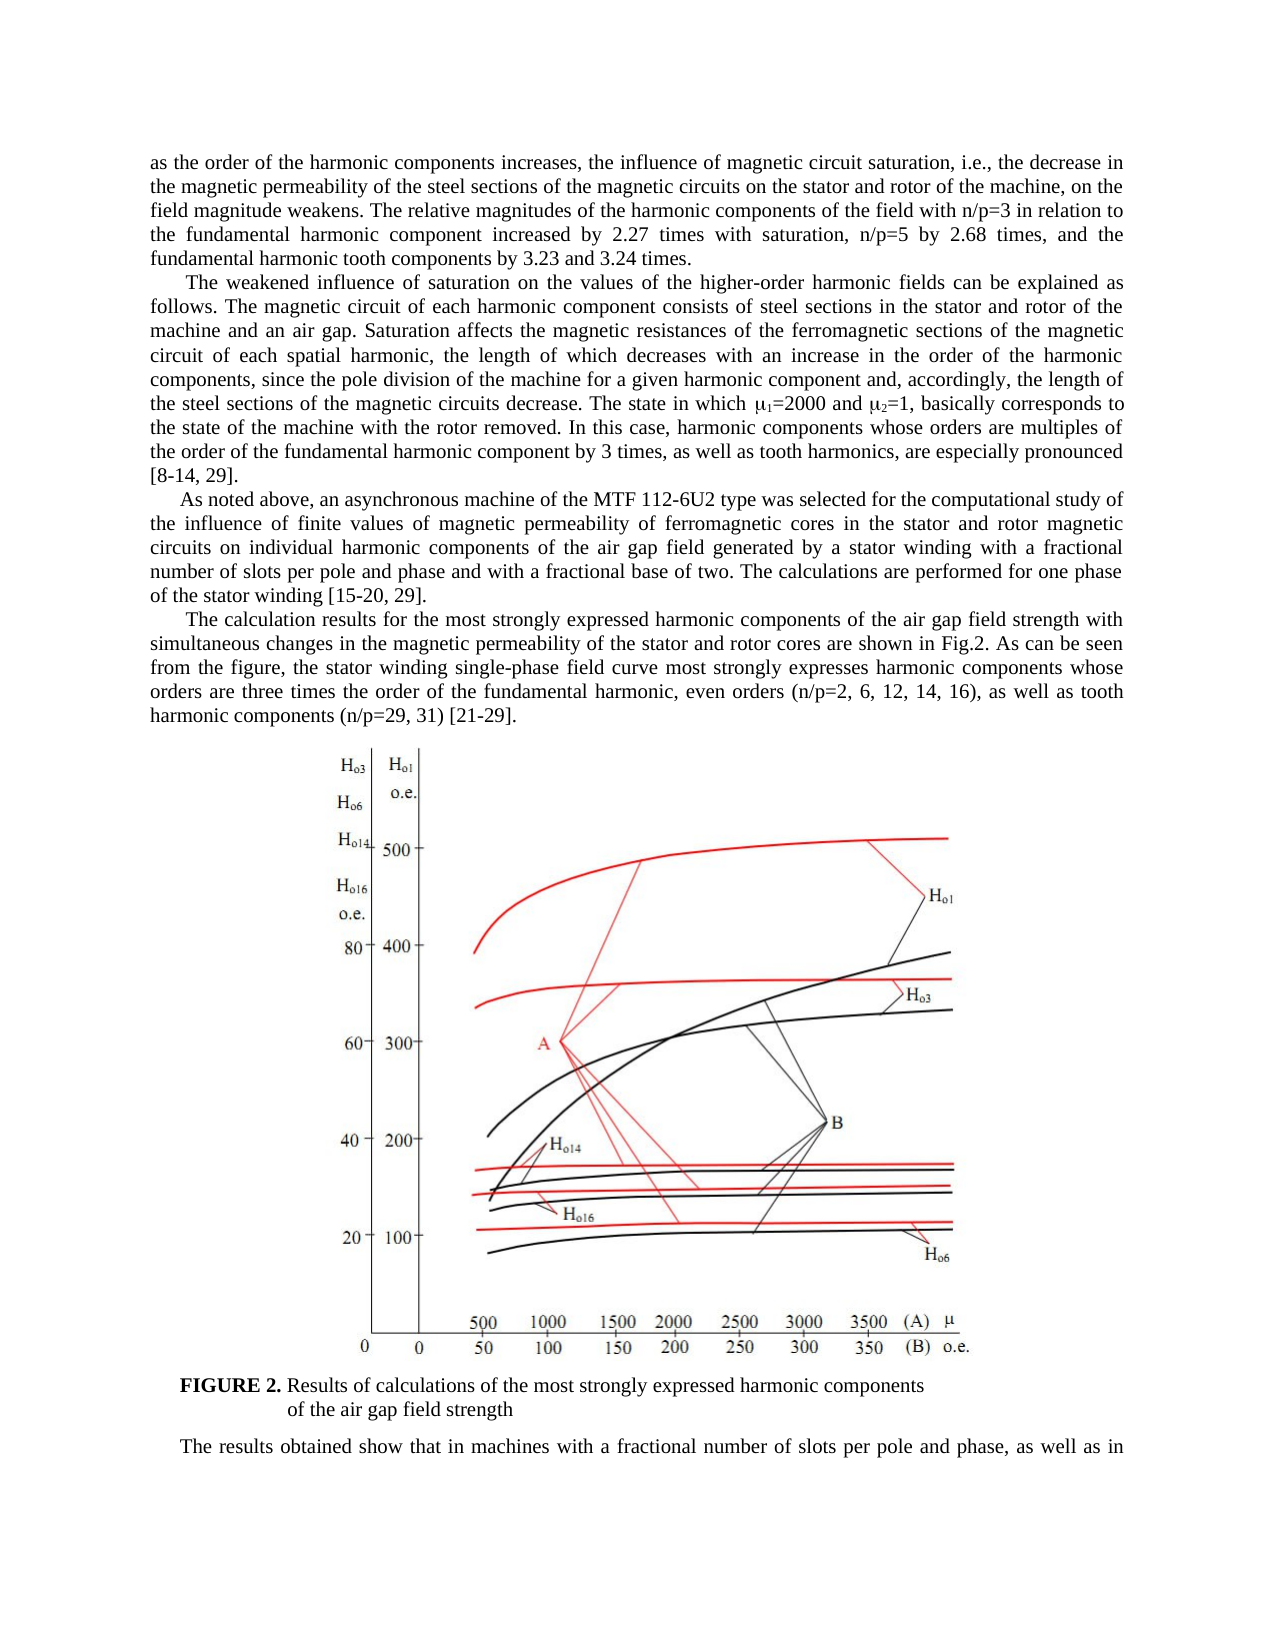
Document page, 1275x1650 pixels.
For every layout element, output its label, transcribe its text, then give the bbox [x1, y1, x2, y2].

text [150, 150, 1125, 270]
text The calculation results for the most strongly expressed harmonic components of the air gap field strength with simultaneous changes in the magnetic permeability of the stator and rotor cores are shown in Fig.2. As can be seen from the figure, the stator winding single-phase field curve most strongly expresses harmonic components whose orders are three times the order of the fundamental harmonic, even orders (n/p=2, 6, 12, 14, 16), as well as tooth harmonic components (n/p=29, 31) [21-29]. [150, 607, 1125, 727]
text The weakened influence of saturation on the values of the higher-order harmonic fields can be explained as follows. The magnetic circuit of each harmonic component consists of steel sections in the stator and rotor of the machine and an air gap. Saturation affects the magnetic resistances of the ferromagnetic sections of the magnetic circuit of each spatial harmonic, the length of which decreases with an increase in the order of the harmonic components, since the pole division of the machine for a given harmonic component and, accordingly, the length of the steel sections of the magnetic circuits decrease. The state in which 1=2000 and 2=1, basically corresponds to the state of the machine with the rotor removed. In this case, harmonic components whose orders are multiples of the order of the fundamental harmonic component by 3 times, as well as tooth harmonics, are especially pronounced [8-14, 29]. [150, 270, 1125, 487]
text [150, 1434, 1125, 1458]
text of the air gap field strength [287, 1397, 1125, 1421]
text FIGURE 2. Results of calculations of the most strongly expressed harmonic components [179, 1373, 1125, 1397]
picture [325, 740, 980, 1361]
text As noted above, an asynchronous machine of the MTF 112-6U2 type was selected for the computational study of the influence of finite values of magnetic permeability of ferromagnetic cores in the stator and rotor magnetic circuits on individual harmonic components of the air gap field generated by a stator winding with a fractional number of slots per pole and phase and with a fractional base of two. The calculations are performed for one phase of the stator winding [15-20, 29]. [150, 487, 1125, 607]
